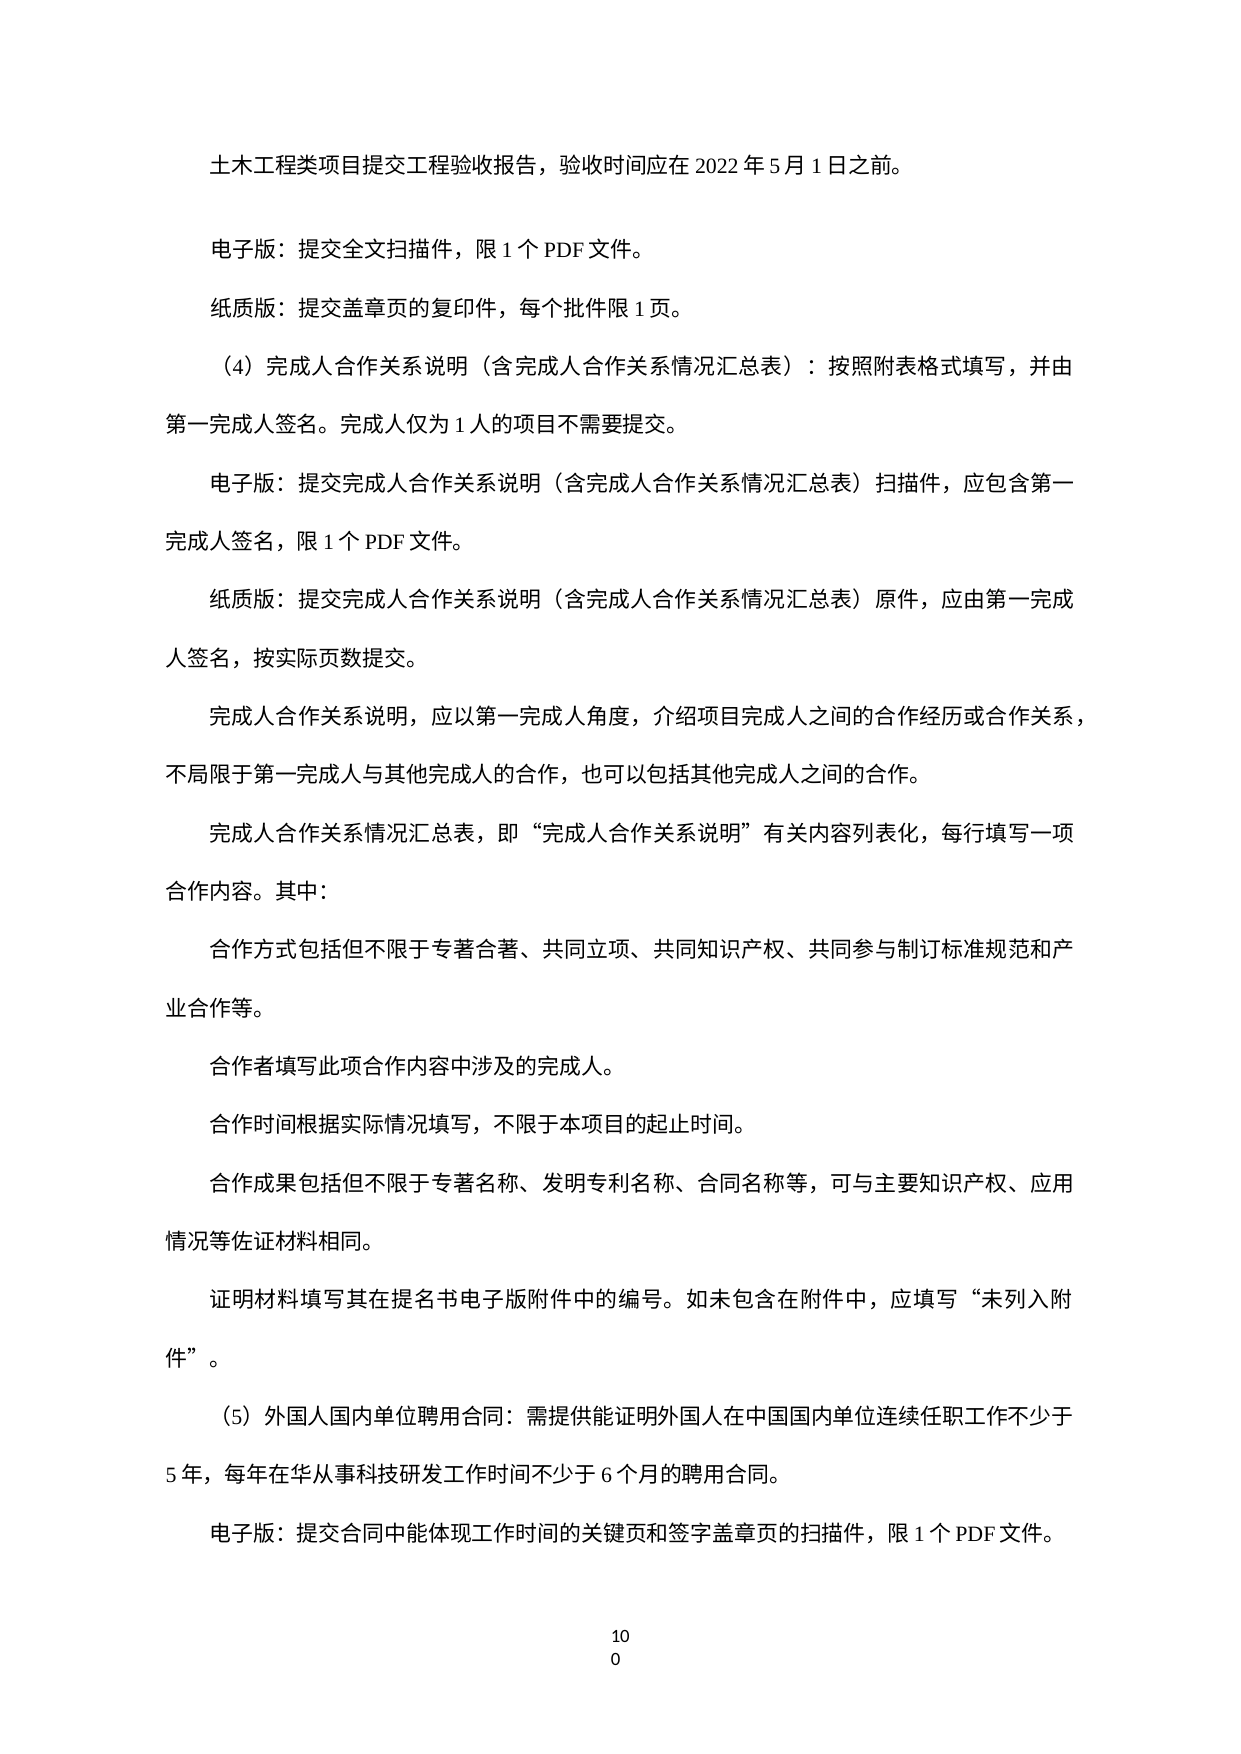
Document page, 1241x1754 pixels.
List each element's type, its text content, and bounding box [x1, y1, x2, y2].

text 合作成果包括但不限于专著名称、发明专利名称、合同名称等，可与主要知识产权、应用情况等佐证材料相同。 [165, 1144, 1075, 1261]
text 电子版：提交完成人合作关系说明（含完成人合作关系情况汇总表）扫描件，应包含第一完成人签名，限1个PDF文件。 [165, 444, 1075, 561]
text 纸质版：提交盖章页的复印件，每个批件限1页。 [165, 269, 1075, 328]
text （5）外国人国内单位聘用合同：需提供能证明外国人在中国国内单位连续任职工作不少于5年，每年在华从事科技研发工作时间不少于6个月的聘用合同。 [165, 1378, 1075, 1494]
text 证明材料填写其在提名书电子版附件中的编号。如未包含在附件中，应填写“未列入附件”。 [165, 1261, 1075, 1378]
text 完成人合作关系说明，应以第一完成人角度，介绍项目完成人之间的合作经历或合作关系，不局限于第一完成人与其他完成人的合作，也可以包括其他完成人之间的合作。 [165, 678, 1075, 794]
text 土木工程类项目提交工程验收报告，验收时间应在2022年5月1日之前。 [165, 148, 1075, 179]
text 合作时间根据实际情况填写，不限于本项目的起止时间。 [165, 1086, 1075, 1144]
text 纸质版：提交完成人合作关系说明（含完成人合作关系情况汇总表）原件，应由第一完成人签名，按实际页数提交。 [165, 561, 1075, 678]
text 合作方式包括但不限于专著合著、共同立项、共同知识产权、共同参与制订标准规范和产业合作等。 [165, 911, 1075, 1028]
text 电子版：提交合同中能体现工作时间的关键页和签字盖章页的扫描件，限1个PDF文件。 [165, 1494, 1075, 1553]
text 完成人合作关系情况汇总表，即“完成人合作关系说明”有关内容列表化，每行填写一项合作内容。其中： [165, 794, 1075, 911]
text 合作者填写此项合作内容中涉及的完成人。 [165, 1028, 1075, 1086]
text （4）完成人合作关系说明（含完成人合作关系情况汇总表）：按照附表格式填写，并由第一完成人签名。完成人仅为1人的项目不需要提交。 [165, 328, 1075, 444]
text 电子版：提交全文扫描件，限1个PDF文件。 [165, 211, 1075, 269]
